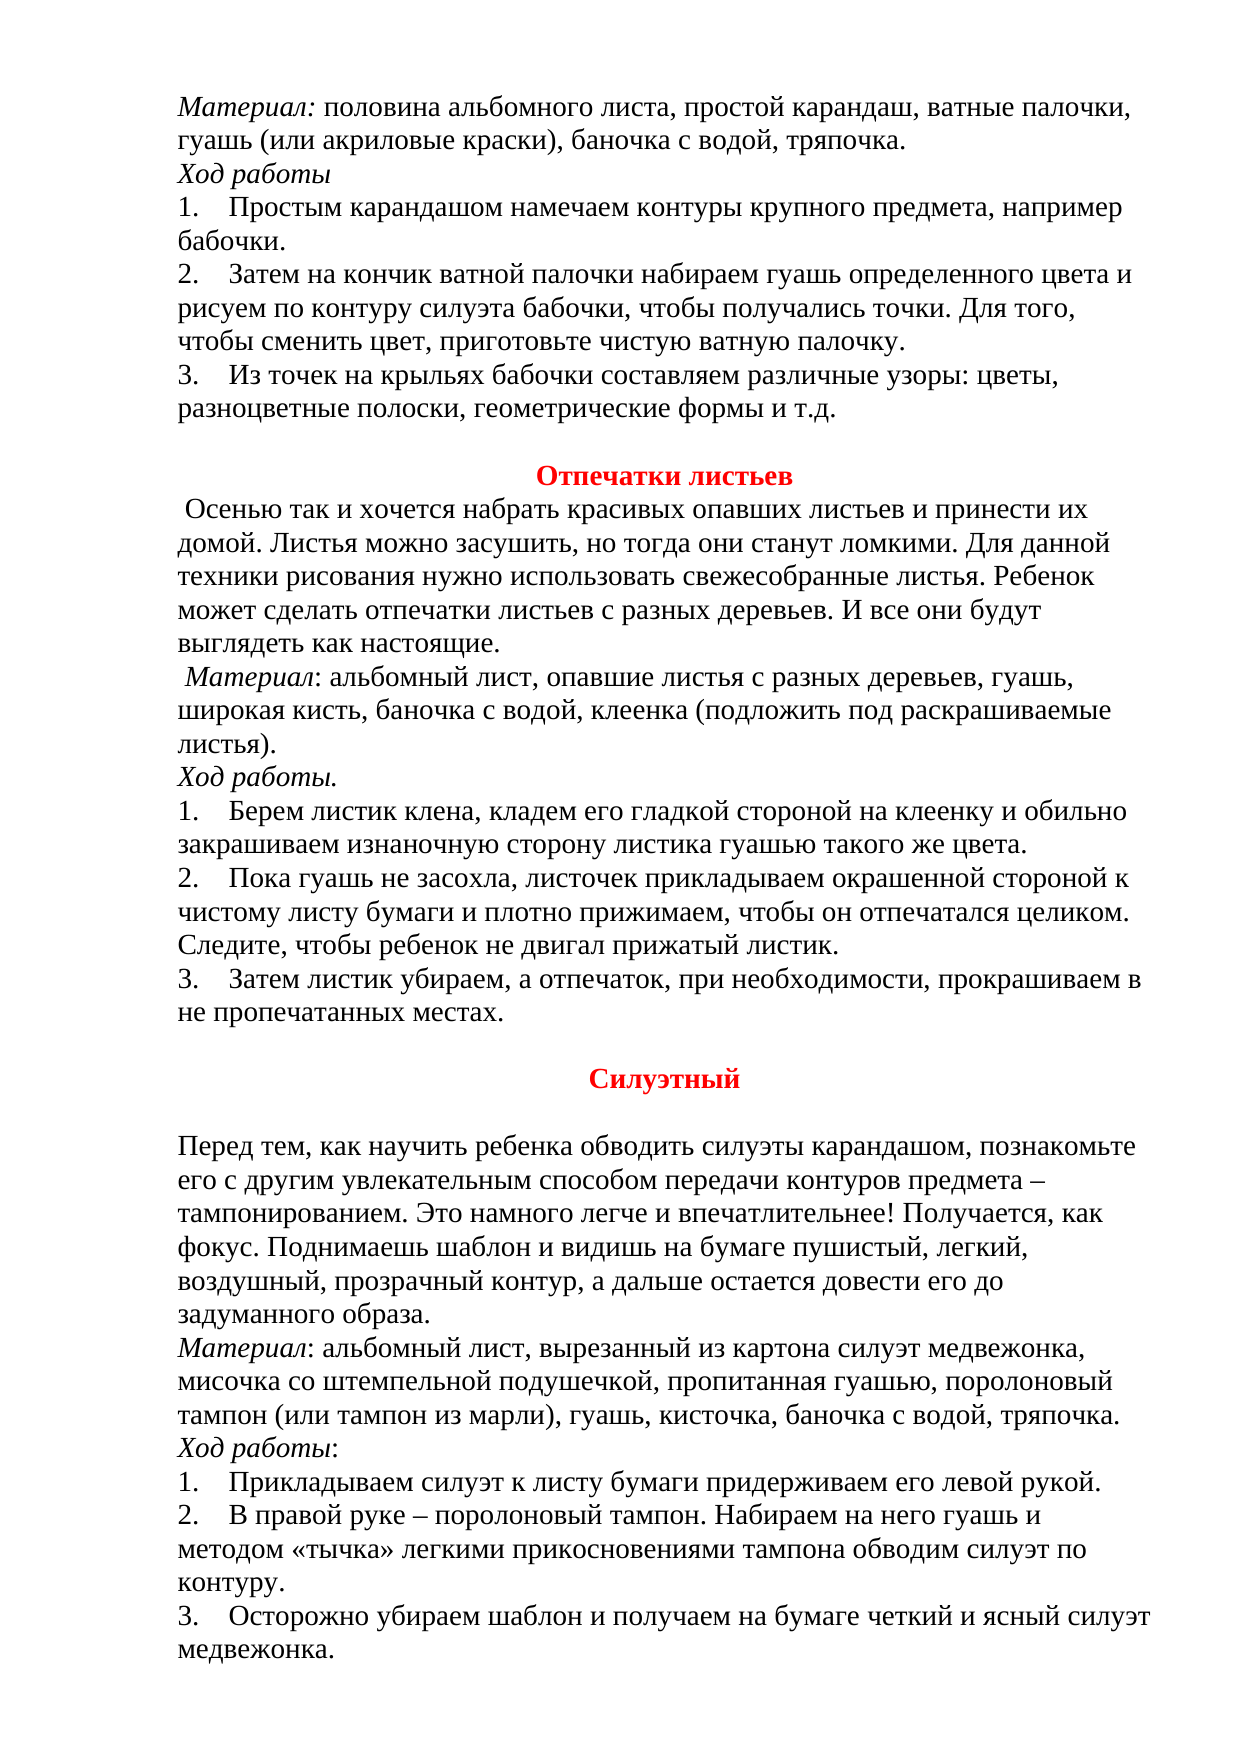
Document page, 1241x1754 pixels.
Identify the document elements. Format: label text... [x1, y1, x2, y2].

text 3. Из точек на крыльях бабочки составляем различные узоры: цветы, разноцветные полоски, геометрические формы и т.д. [177, 357, 1152, 424]
text Материал: альбомный лист, вырезанный из картона силуэт медвежонка, мисочка со штемпельной подушечкой, пропитанная гуашью, поролоновый тампон (или тампон из марли), гуашь, кисточка, баночка с водой, тряпочка. [177, 1330, 1152, 1430]
text 1. Прикладываем силуэт к листу бумаги придерживаем его левой рукой. [177, 1464, 1152, 1497]
text Ход работы. [177, 759, 1152, 793]
text Осенью так и хочется набрать красивых опавших листьев и принести их домой. Листья можно засушить, но тогда они станут ломкими. Для данной техники рисования нужно использовать свежесобранные листья. Ребенок может сделать отпечатки листьев с разных деревьев. И все они будут выглядеть как настоящие. [177, 491, 1152, 659]
text Материал: альбомный лист, опавшие листья с разных деревьев, гуашь, широкая кисть, баночка с водой, клеенка (подложить под раскрашиваемые листья). [177, 659, 1152, 759]
text 1. Простым карандашом намечаем контуры крупного предмета, например бабочки. [177, 189, 1152, 256]
text Силуэтный [177, 1061, 1152, 1095]
text Ход работы: [177, 1430, 1152, 1464]
text Материал: половина альбомного листа, простой карандаш, ватные палочки, гуашь (или акриловые краски), баночка с водой, тряпочка. [177, 89, 1152, 156]
text 1. Берем листик клена, кладем его гладкой стороной на клеенку и обильно закрашиваем изнаночную сторону листика гуашью такого же цвета. [177, 793, 1152, 860]
text 3. Затем листик убираем, а отпечаток, при необходимости, прокрашиваем в не пропечатанных местах. [177, 961, 1152, 1028]
text Ход работы [177, 156, 1152, 189]
text 2. Пока гуашь не засохла, листочек прикладываем окрашенной стороной к чистому листу бумаги и плотно прижимаем, чтобы он отпечатался целиком. Следите, чтобы ребенок не двигал прижатый листик. [177, 860, 1152, 961]
text 2. В правой руке – поролоновый тампон. Набираем на него гуашь и методом «тычка» легкими прикосновениями тампона обводим силуэт по контуру. [177, 1497, 1152, 1598]
text Отпечатки листьев [177, 458, 1152, 491]
text Перед тем, как научить ребенка обводить силуэты карандашом, познакомьте его с другим увлекательным способом передачи контуров предмета – тампонированием. Это намного легче и впечатлительнее! Получается, как фокус. Поднимаешь шаблон и видишь на бумаге пушистый, легкий, воздушный, прозрачный контур, а дальше остается довести его до задуманного образа. [177, 1128, 1152, 1330]
text 2. Затем на кончик ватной палочки набираем гуашь определенного цвета и рисуем по контуру силуэта бабочки, чтобы получались точки. Для того, чтобы сменить цвет, приготовьте чистую ватную палочку. [177, 256, 1152, 357]
text 3. Осторожно убираем шаблон и получаем на бумаге четкий и ясный силуэт медвежонка. [177, 1598, 1152, 1665]
